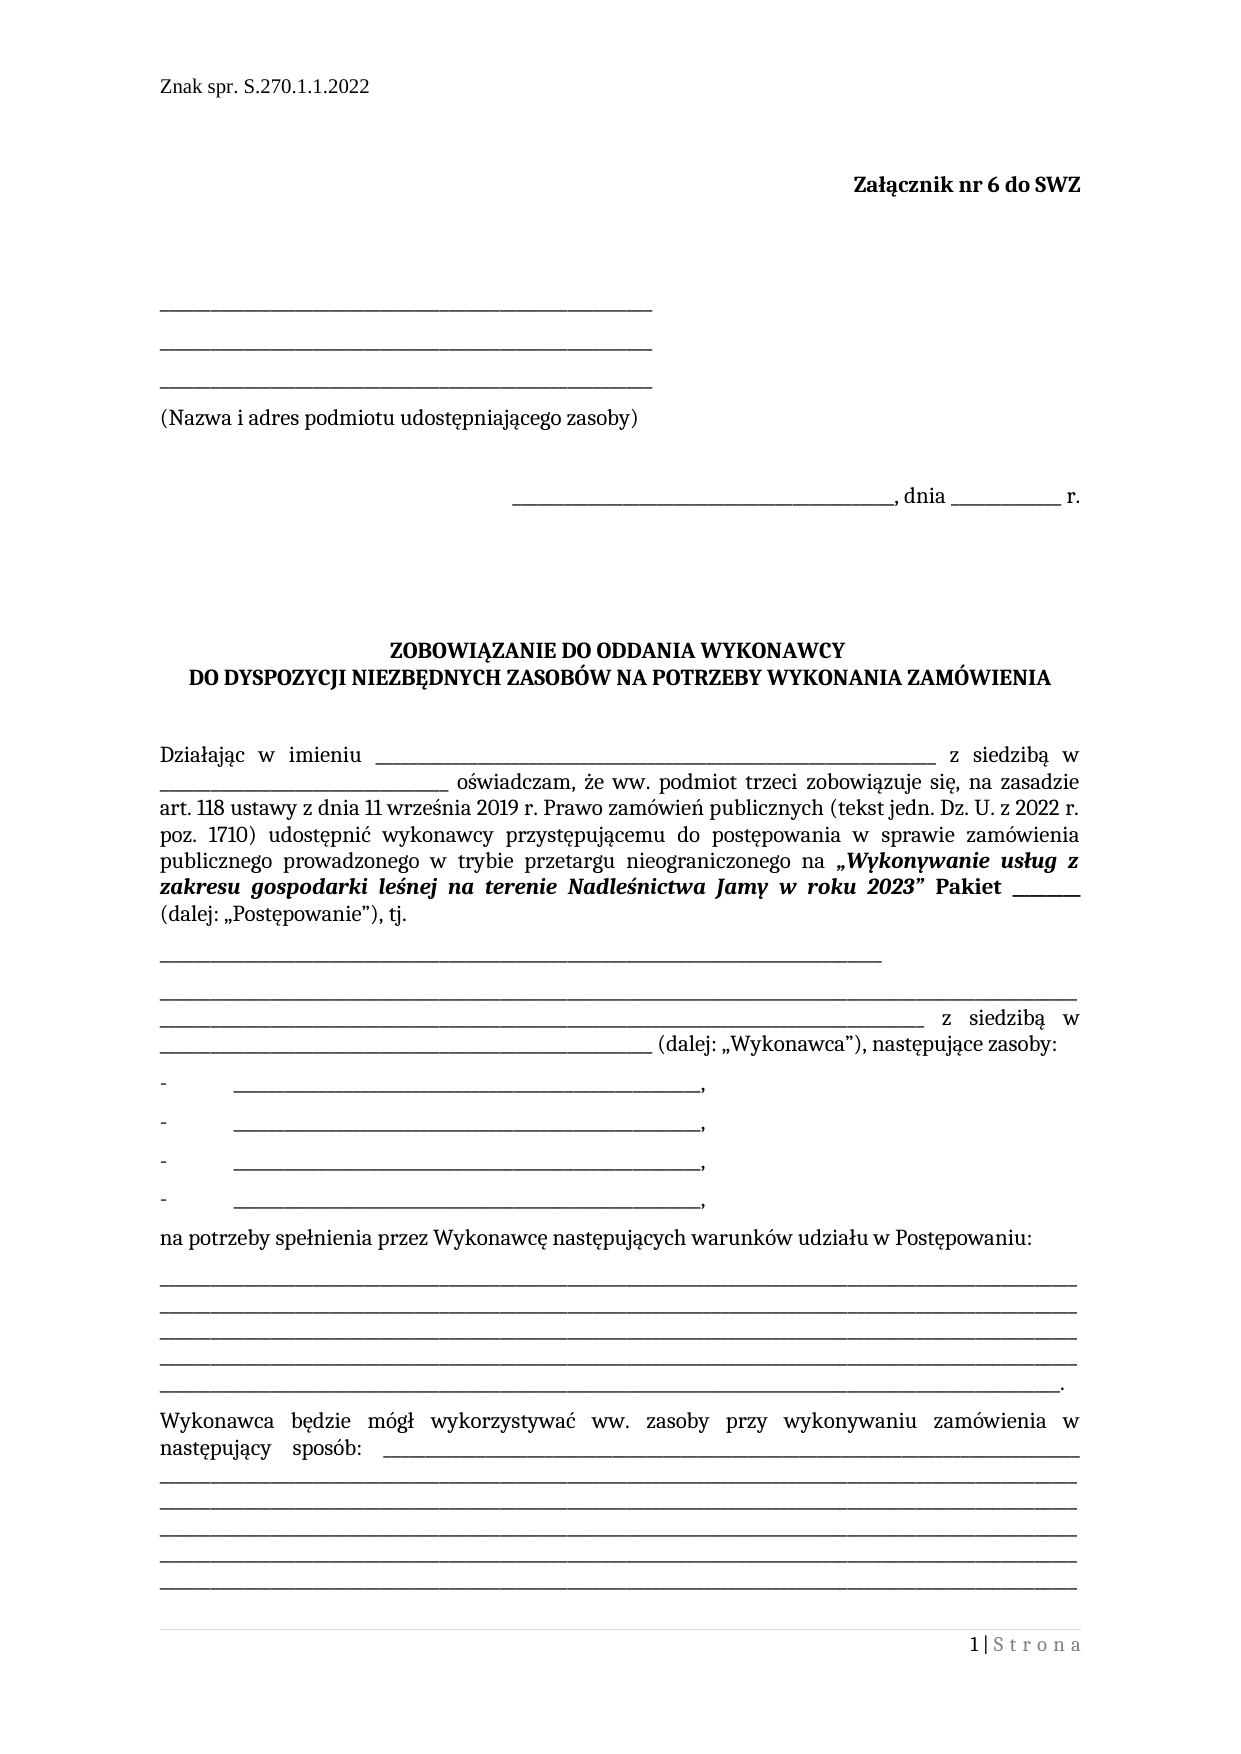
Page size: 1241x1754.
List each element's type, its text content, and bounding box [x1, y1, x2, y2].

text __________________________________________________________ [159, 366, 1081, 393]
text - _______________________________________________________, [159, 1070, 1081, 1096]
text ZOBOWIĄZANIE DO ODDANIA WYKONAWCY DO DYSPOZYCJI NIEZBĘDNYCH ZASOBÓW NA POTRZEBY WYKONANIA ZAMÓWIENIA [159, 638, 1081, 691]
text Załącznik nr 6 do SWZ [159, 172, 1081, 198]
text - _______________________________________________________, [159, 1147, 1081, 1174]
text na potrzeby spełnienia przez Wykonawcę następujących warunków udziału w Postępowaniu: [159, 1225, 1081, 1251]
text ______________________________________________________________________________________________________________________________________________________________________________________________________ z siedzibą w __________________________________________________________ (dalej: „Wykonawca”), następujące zasoby: [159, 978, 1081, 1057]
text (Nazwa i adres podmiotu udostępniającego zasoby) [159, 405, 1081, 431]
text _____________________________________________________________________________________ [159, 939, 1081, 966]
text __________________________________________________________ [159, 327, 1081, 354]
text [159, 1408, 1081, 1593]
text - _______________________________________________________, [159, 1108, 1081, 1135]
text _____________________________________________, dnia _____________ r. [159, 483, 1081, 509]
text - _______________________________________________________, [159, 1186, 1081, 1213]
text Działając w imieniu __________________________________________________________________ z siedzibą w __________________________________ oświadczam, że ww. podmiot trzeci zobowiązuje się, na zasadzie art. 118 ustawy z dnia 11 września 2019 r. Prawo zamówień publicznych (tekst jedn. Dz. U. z 2022 r. poz. 1710) udostępnić wykonawcy przystępującemu do postępowania w sprawie zamówienia publicznego prowadzonego w trybie przetargu nieograniczonego na „Wykonywanie usług z zakresu gospodarki leśnej na terenie Nadleśnictwa Jamy w roku 2023” Pakiet ________ (dalej: „Postępowanie”), tj. [159, 742, 1081, 927]
text __________________________________________________________________________________________________________________________________________________________________________________________________________________________________________________________________________________________________________________________________________________________________________________________________________________________________________________________________________________________________________________________________________________________. [159, 1264, 1081, 1396]
text __________________________________________________________ [159, 288, 1081, 315]
